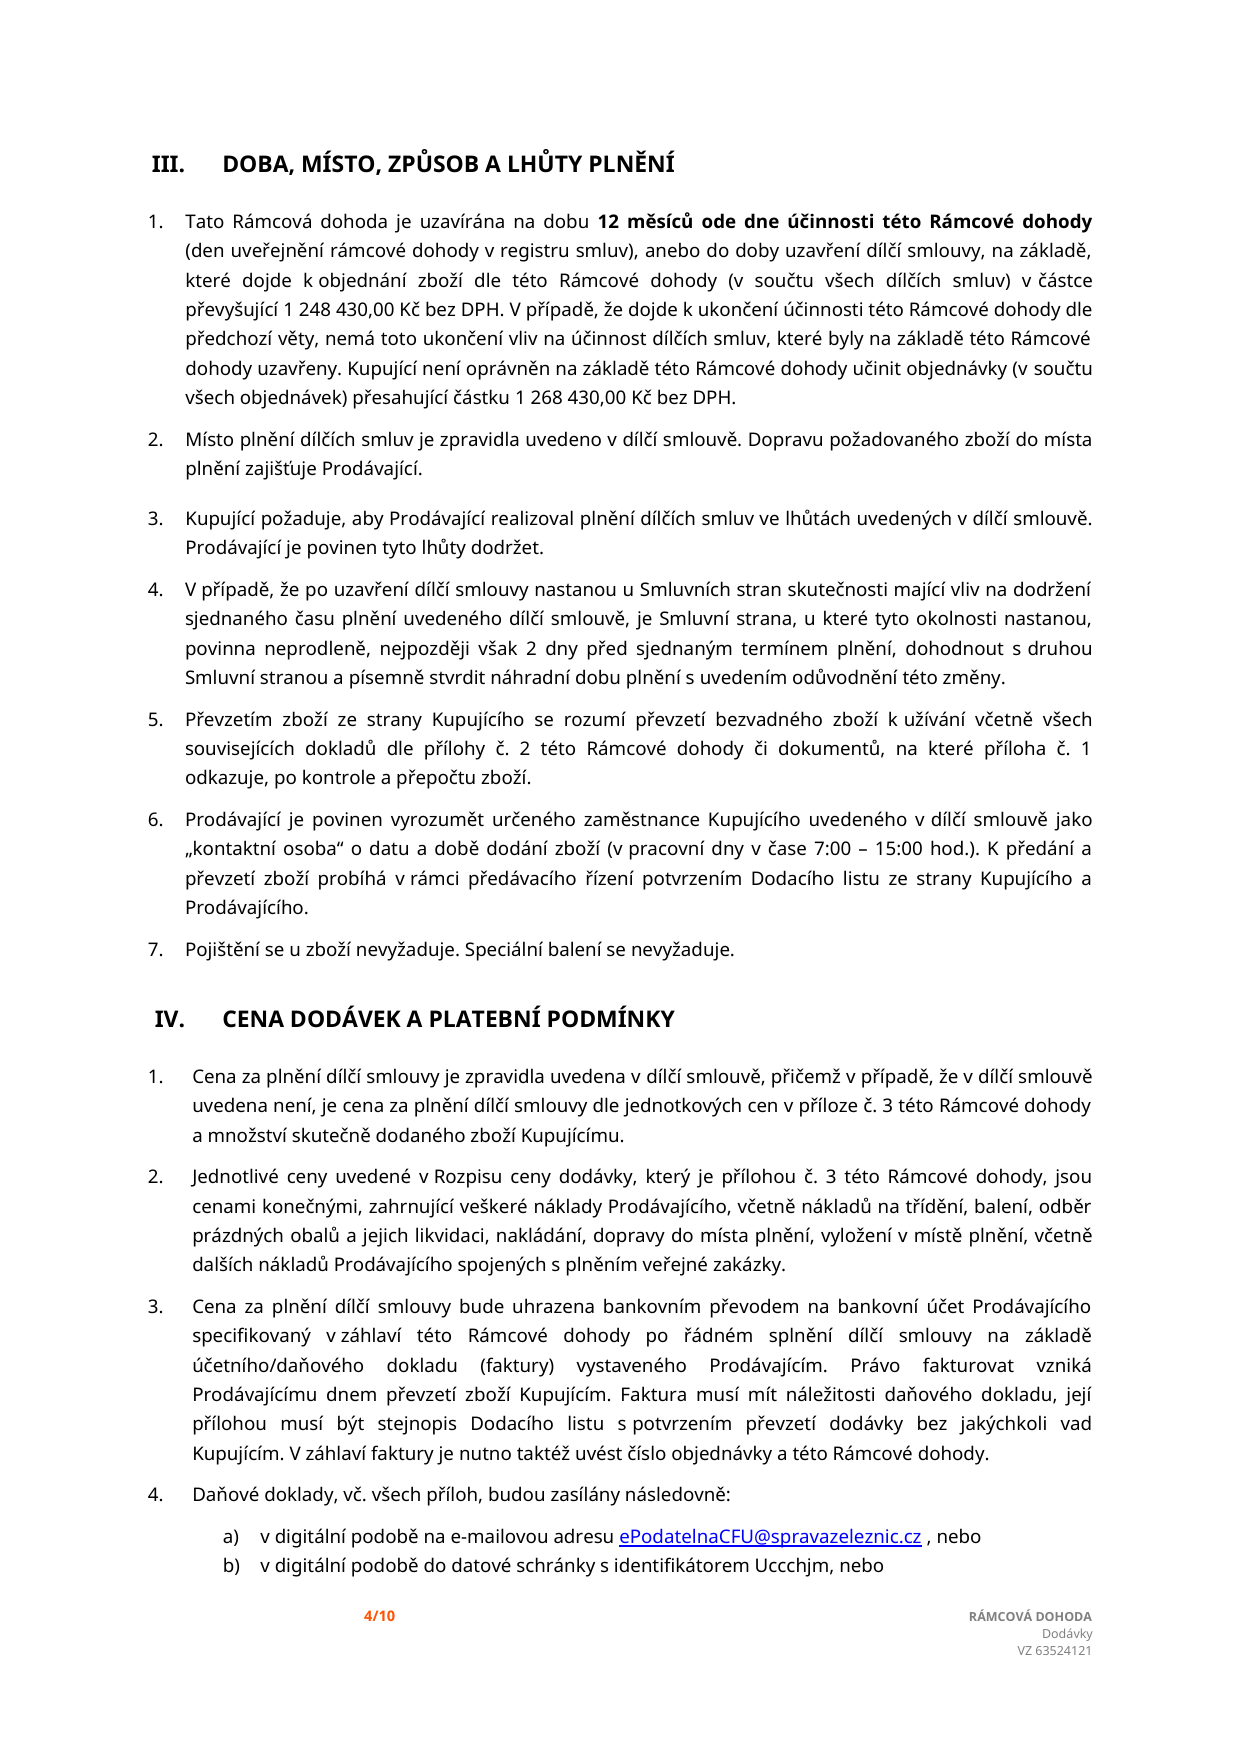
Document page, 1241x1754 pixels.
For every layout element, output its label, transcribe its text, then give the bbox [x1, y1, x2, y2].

subtitle Prodávající je povinen vyrozumět určeného zaměstnance Kupujícího uvedeného v dílčí smlouvě jako „kontaktní osoba“ o datu a době dodání zboží (v pracovní dny v čase 7:00 – 15:00 hod.). K předání a převzetí zboží probíhá v rámci předávacího řízení potvrzením Dodacího listu ze strany Kupujícího a Prodávajícího. [148, 806, 1093, 919]
subtitle Cena za plnění dílčí smlouvy je zpravidla uvedena v dílčí smlouvě, přičemž v případě, že v dílčí smlouvě uvedena není, je cena za plnění dílčí smlouvy dle jednotkových cen v příloze č. 3 této Rámcové dohody a množství skutečně dodaného zboží Kupujícímu. [148, 1063, 1093, 1148]
list Kupující požaduje, aby Prodávající realizoval plnění dílčích smluv ve lhůtách uvedených v dílčí smlouvě. Prodávající je povinen tyto lhůty dodržet. [148, 505, 1093, 560]
subtitle Jednotlivé ceny uvedené v Rozpisu ceny dodávky, který je přílohou č. 3 této Rámcové dohody, jsou cenami konečnými, zahrnující veškeré náklady Prodávajícího, včetně nákladů na třídění, balení, odběr prázdných obalů a jejich likvidaci, nakládání, dopravy do místa plnění, vyložení v místě plnění, včetně dalších nákladů Prodávajícího spojených s plněním veřejné zakázky. [148, 1164, 1093, 1277]
list v digitální podobě do datové schránky s identifikátorem Uccchjm, nebo [223, 1553, 1093, 1578]
list V případě, že po uzavření dílčí smlouvy nastanou u Smluvních stran skutečnosti mající vliv na dodržení sjednaného času plnění uvedeného dílčí smlouvě, je Smluvní strana, u které tyto okolnosti nastanou, povinna neprodleně, nejpozději však 2 dny před sjednaným termínem plnění, dohodnout s druhou Smluvní stranou a písemně stvrdit náhradní dobu plnění s uvedením odůvodnění této změny. [148, 576, 1093, 690]
list v digitální podobě na e-mailovou adresu ePodatelnaCFU@spravazeleznic.cz , nebo [223, 1523, 1093, 1549]
subtitle Daňové doklady, vč. všech příloh, budou zasílány následovně: [148, 1482, 1093, 1507]
list DOBA, MÍSTO, ZPŮSOB A LHŮTY PLNĚNÍ [185, 148, 1093, 179]
subtitle Cena za plnění dílčí smlouvy bude uhrazena bankovním převodem na bankovní účet Prodávajícího specifikovaný v záhlaví této Rámcové dohody po řádném splnění dílčí smlouvy na základě účetního/daňového dokladu (faktury) vystaveného Prodávajícím. Právo fakturovat vzniká Prodávajícímu dnem převzetí zboží Kupujícím. Faktura musí mít náležitosti daňového dokladu, její přílohou musí být stejnopis Dodacího listu s potvrzením převzetí dodávky bez jakýchkoli vad Kupujícím. V záhlaví faktury je nutno taktéž uvést číslo objednávky a této Rámcové dohody. [148, 1293, 1093, 1465]
subtitle Pojištění se u zboží nevyžaduje. Speciální balení se nevyžaduje. [148, 936, 1093, 961]
list Místo plnění dílčích smluv je zpravidla uvedeno v dílčí smlouvě. Dopravu požadovaného zboží do místa plnění zajišťuje Prodávající. [148, 426, 1093, 481]
list Tato Rámcová dohoda je uzavírána na dobu 12 měsíců ode dne účinnosti této Rámcové dohody (den uveřejnění rámcové dohody v registru smluv), anebo do doby uzavření dílčí smlouvy, na základě, které dojde k objednání zboží dle této Rámcové dohody (v součtu všech dílčích smluv) v částce převyšující 1 248 430,00 Kč bez DPH. V případě, že dojde k ukončení účinnosti této Rámcové dohody dle předchozí věty, nemá toto ukončení vliv na účinnost dílčích smluv, které byly na základě této Rámcové dohody uzavřeny. Kupující není oprávněn na základě této Rámcové dohody učinit objednávky (v součtu všech objednávek) přesahující částku 1 268 430,00 Kč bez DPH. [148, 208, 1093, 410]
list CENA DODÁVEK A PLATEBNÍ PODMÍNKY [185, 1003, 1093, 1034]
list Převzetím zboží ze strany Kupujícího se rozumí převzetí bezvadného zboží k užívání včetně všech souvisejících dokladů dle přílohy č. 2 této Rámcové dohody či dokumentů, na které příloha č. 1 odkazuje, po kontrole a přepočtu zboží. [148, 706, 1093, 790]
